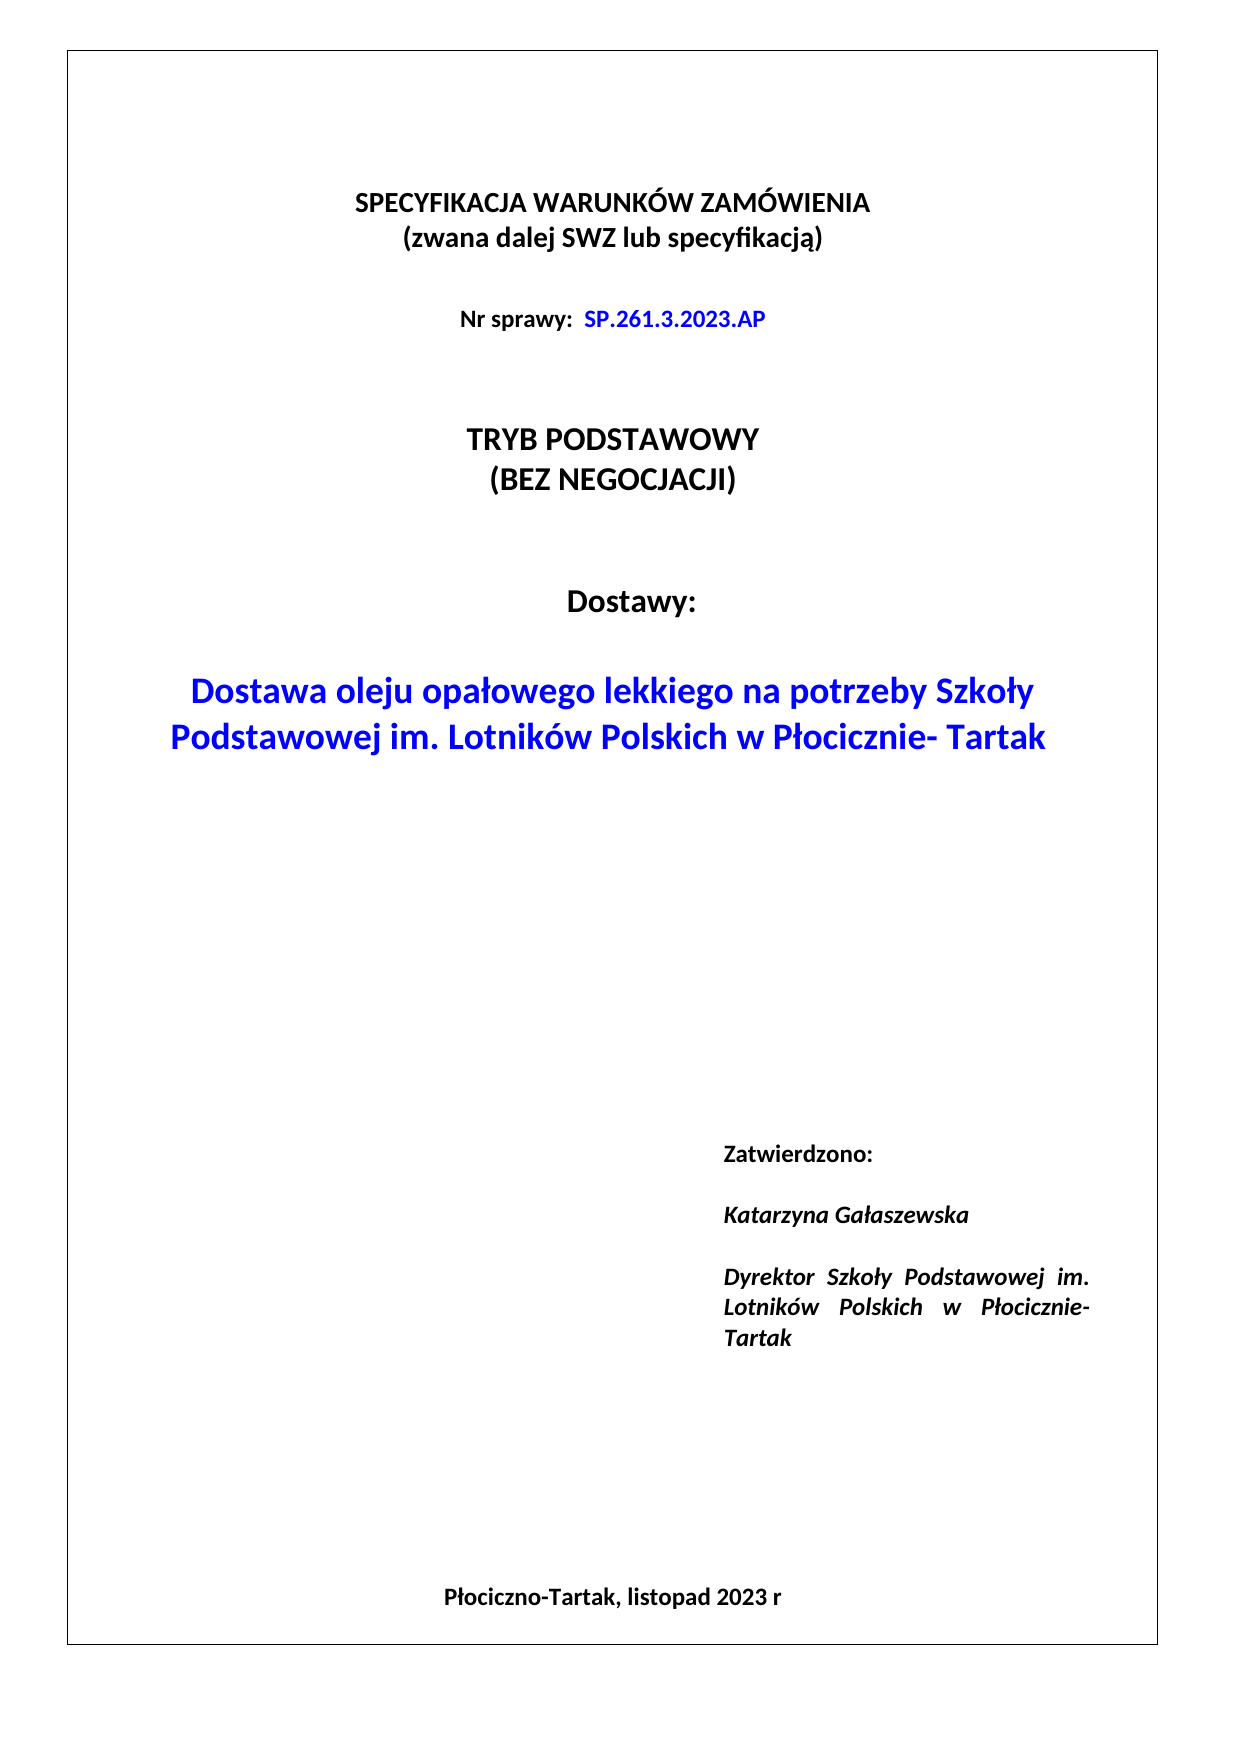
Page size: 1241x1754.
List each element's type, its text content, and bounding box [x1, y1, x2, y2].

text (zwana dalej SWZ lub specyfikacją) [133, 219, 1093, 255]
text (BEZ NEGOCJACJI) [133, 458, 1093, 499]
text TRYB PODSTAWOWY [133, 417, 1093, 458]
text Zatwierdzono: [723, 1139, 1093, 1169]
text Dostawa oleju opałowego lekkiego na potrzeby Szkoły Podstawowej im. Lotników Polskich w Płocicznie- Tartak [133, 667, 1093, 787]
text SPECYFIKACJA WARUNKÓW ZAMÓWIENIA [133, 184, 1093, 219]
text Płociczno-Tartak, listopad 2023 r [133, 1581, 1093, 1612]
text Dostawy: [170, 580, 1093, 621]
text Nr sprawy: SP.261.3.2023.AP [133, 303, 1093, 334]
text Dyrektor Szkoły Podstawowej im. Lotników Polskich w Płocicznie-Tartak [723, 1261, 1093, 1352]
text Katarzyna Gałaszewska [723, 1200, 1093, 1230]
